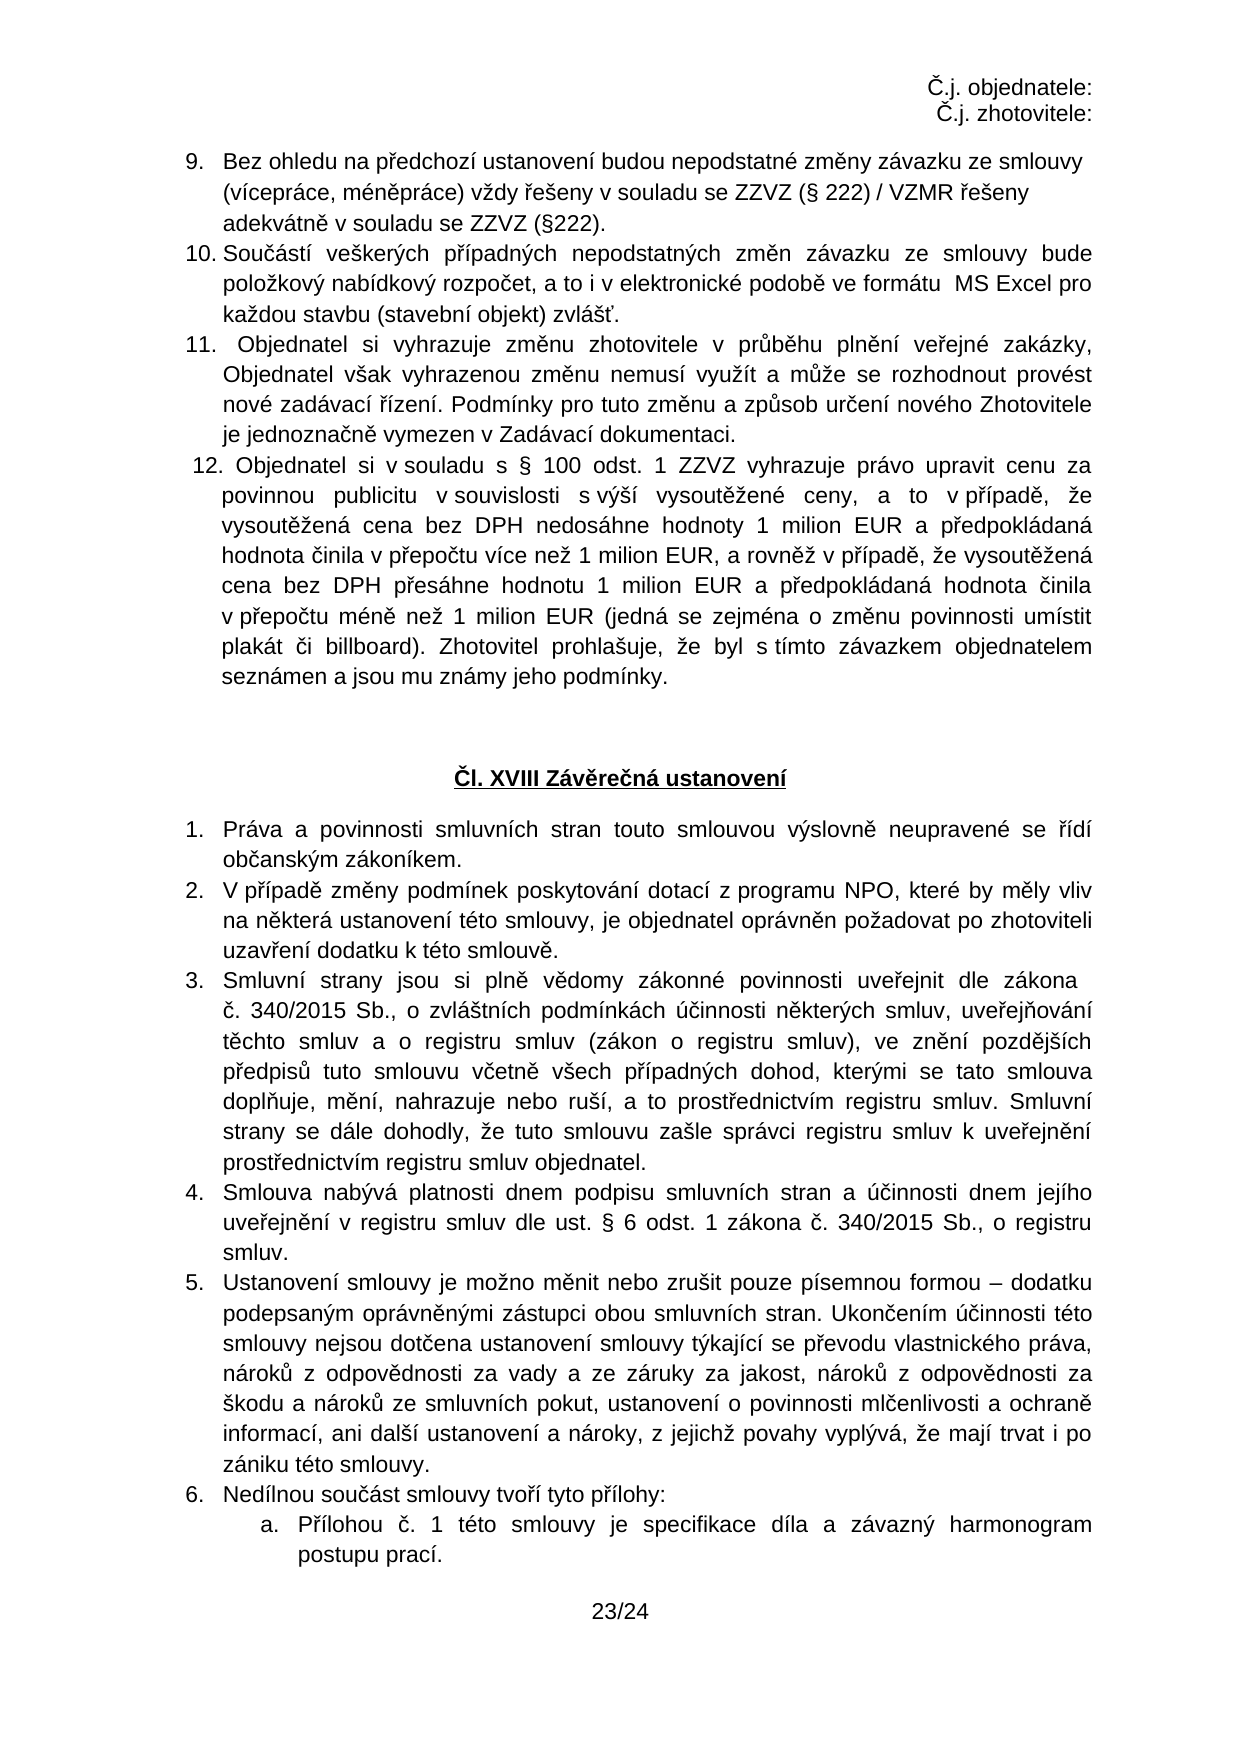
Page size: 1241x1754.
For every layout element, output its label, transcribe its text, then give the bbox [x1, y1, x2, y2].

text Čl. XVIII Závěrečná ustanovení [148, 765, 1093, 792]
list Ustanovení smlouvy je možno měnit nebo zrušit pouze písemnou formou – dodatku podepsaným oprávněnými zástupci obou smluvních stran. Ukončením účinnosti této smlouvy nejsou dotčena ustanovení smlouvy týkající se převodu vlastnického práva, nároků z odpovědnosti za vady a ze záruky za jakost, nároků z odpovědnosti za škodu a nároků ze smluvních pokut, ustanovení o povinnosti mlčenlivosti a ochraně informací, ani další ustanovení a nároky, z jejichž povahy vyplývá, že mají trvat i po zániku této smlouvy. [185, 1269, 1093, 1477]
list 12. Objednatel si v souladu s § 100 odst. 1 ZZVZ vyhrazuje právo upravit cenu za povinnou publicitu v souvislosti s výší vysoutěžené ceny, a to v případě, že vysoutěžená cena bez DPH nedosáhne hodnoty 1 milion EUR a předpokládaná hodnota činila v přepočtu více než 1 milion EUR, a rovněž v případě, že vysoutěžená cena bez DPH přesáhne hodnotu 1 milion EUR a předpokládaná hodnota činila v přepočtu méně než 1 milion EUR (jedná se zejména o změnu povinnosti umístit plakát či billboard). Zhotovitel prohlašuje, že byl s tímto závazkem objednatelem seznámen a jsou mu známy jeho podmínky. [192, 452, 1093, 689]
list Objednatel si vyhrazuje změnu zhotovitele v průběhu plnění veřejné zakázky, Objednatel však vyhrazenou změnu nemusí využít a může se rozhodnout provést nové zadávací řízení. Podmínky pro tuto změnu a způsob určení nového Zhotovitele je jednoznačně vymezen v Zadávací dokumentaci. [185, 331, 1093, 448]
list Smlouva nabývá platnosti dnem podpisu smluvních stran a účinnosti dnem jejího uveřejnění v registru smluv dle ust. § 6 odst. 1 zákona č. 340/2015 Sb., o registru smluv. [185, 1179, 1093, 1266]
list Přílohou č. 1 této smlouvy je specifikace díla a závazný harmonogram postupu prací. [260, 1511, 1093, 1568]
list V případě změny podmínek poskytování dotací z programu NPO, které by měly vliv na některá ustanovení této smlouvy, je objednatel oprávněn požadovat po zhotoviteli uzavření dodatku k této smlouvě. [185, 877, 1093, 963]
list Bez ohledu na předchozí ustanovení budou nepodstatné změny závazku ze smlouvy (vícepráce, méněpráce) vždy řešeny v souladu se ZZVZ (§ 222) / VZMR řešeny adekvátně v souladu se ZZVZ (§222). [185, 148, 1093, 236]
list Nedílnou součást smlouvy tvoří tyto přílohy: [185, 1481, 1093, 1507]
list Součástí veškerých případných nepodstatných změn závazku ze smlouvy bude položkový nabídkový rozpočet, a to i v elektronické podobě ve formátu MS Excel pro každou stavbu (stavební objekt) zvlášť. [185, 240, 1093, 327]
list Smluvní strany jsou si plně vědomy zákonné povinnosti uveřejnit dle zákona č. 340/2015 Sb., o zvláštních podmínkách účinnosti některých smluv, uveřejňování těchto smluv a o registru smluv (zákon o registru smluv), ve znění pozdějších předpisů tuto smlouvu včetně všech případných dohod, kterými se tato smlouva doplňuje, mění, nahrazuje nebo ruší, a to prostřednictvím registru smluv. Smluvní strany se dále dohodly, že tuto smlouvu zašle správci registru smluv k uveřejnění prostřednictvím registru smluv objednatel. [185, 967, 1093, 1175]
list Práva a povinnosti smluvních stran touto smlouvou výslovně neupravené se řídí občanským zákoníkem. [185, 816, 1093, 873]
